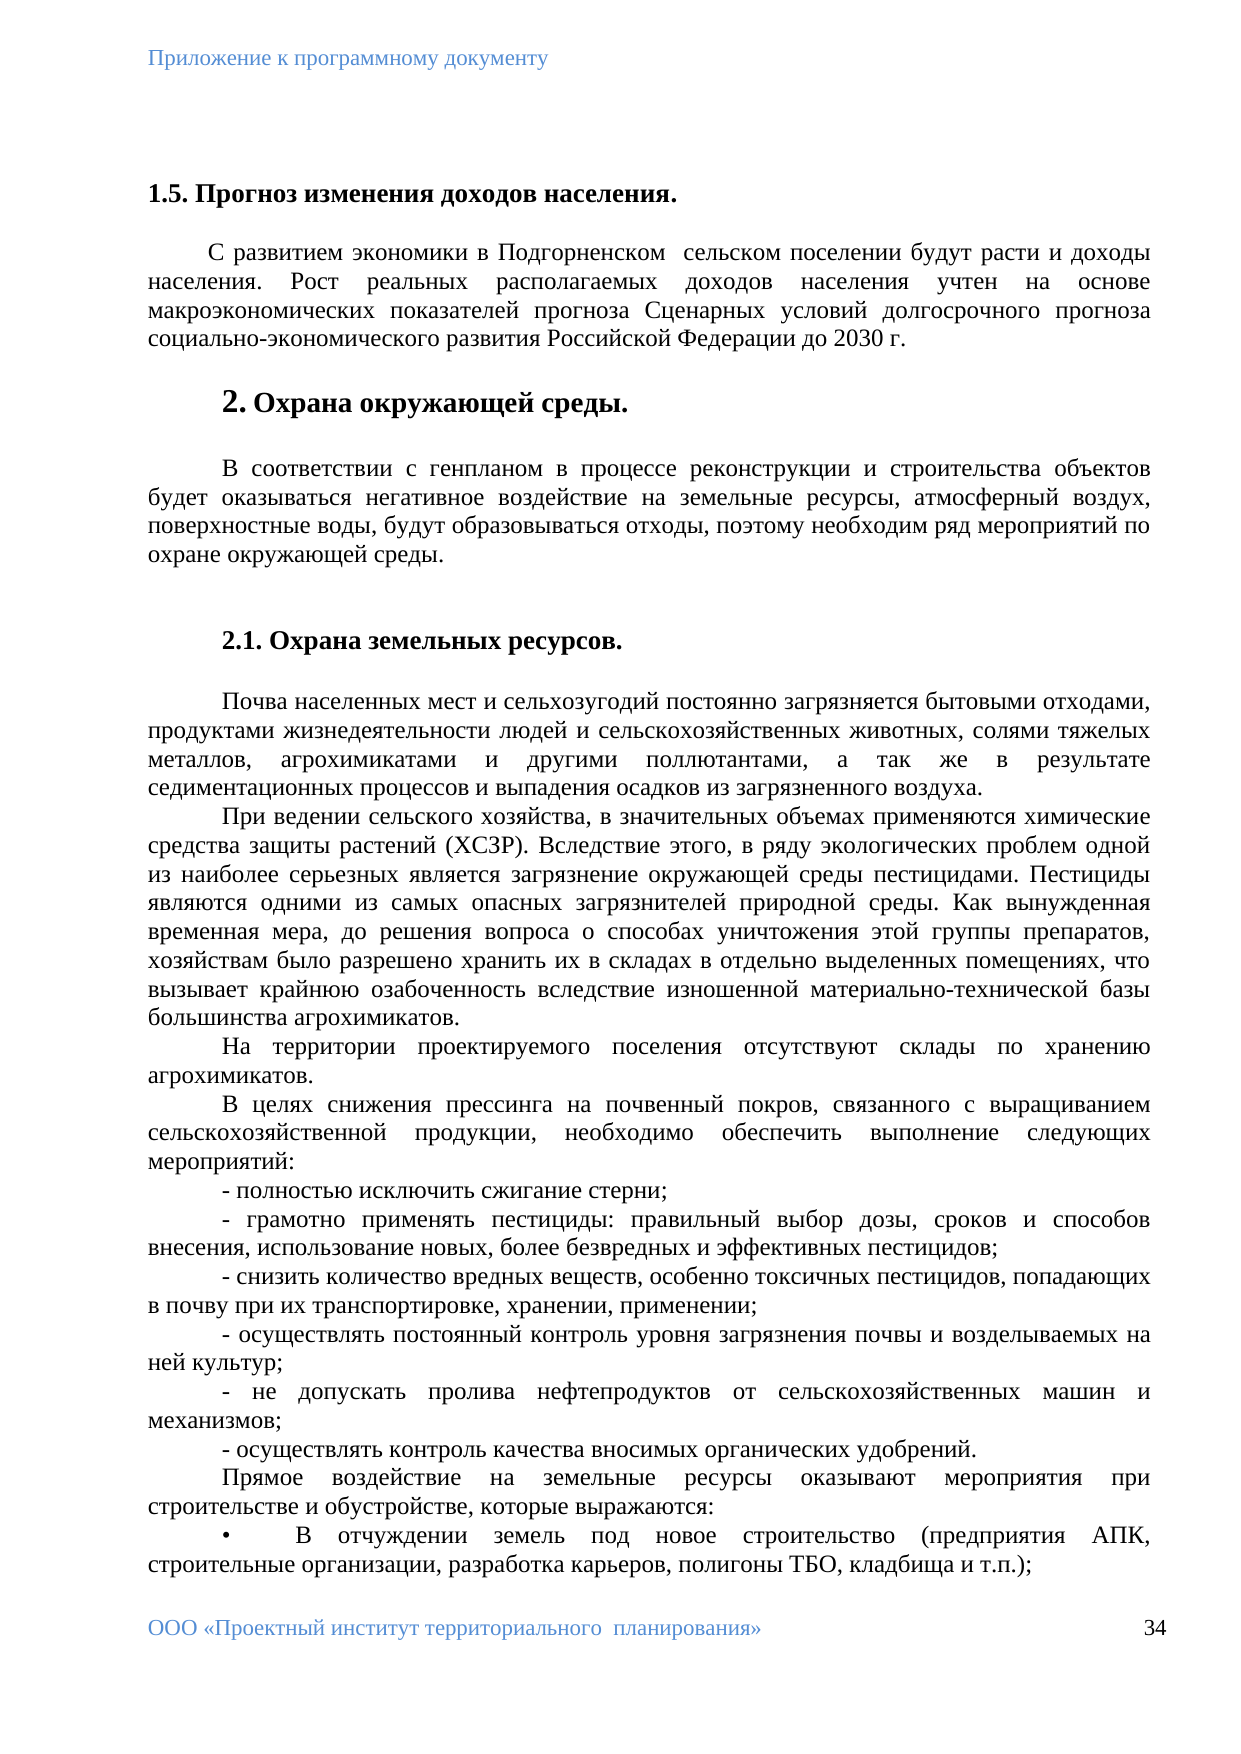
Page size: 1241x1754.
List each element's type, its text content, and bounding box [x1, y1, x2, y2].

text 2.1. Охрана земельных ресурсов. [148, 624, 1152, 655]
text Почва населенных мест и сельхозугодий постоянно загрязняется бытовыми отходами, продуктами жизнедеятельности людей и сельскохозяйственных животных, солями тяжелых металлов, агрохимикатами и другими поллютантами, а так же в результате седиментационных процессов и выпадения осадков из загрязненного воздуха. [148, 686, 1152, 801]
text - осуществлять контроль качества вносимых органических удобрений. [148, 1434, 1152, 1462]
text - снизить количество вредных веществ, особенно токсичных пестицидов, попадающих в почву при их транспортировке, хранении, применении; [148, 1261, 1152, 1319]
text В соответствии с генпланом в процессе реконструкции и строительства объектов будет оказываться негативное воздействие на земельные ресурсы, атмосферный воздух, поверхностные воды, будут образовываться отходы, поэтому необходим ряд мероприятий по охране окружающей среды. [148, 453, 1152, 568]
text - грамотно применять пестициды: правильный выбор дозы, сроков и способов внесения, использование новых, более безвредных и эффективных пестицидов; [148, 1204, 1152, 1261]
text - осуществлять постоянный контроль уровня загрязнения почвы и возделываемых на ней культур; [148, 1319, 1152, 1376]
text Прямое воздействие на земельные ресурсы оказывают мероприятия при строительстве и обустройстве, которые выражаются: [148, 1462, 1152, 1520]
subtitle 1.5. Прогноз изменения доходов населения. [148, 177, 1152, 208]
text На территории проектируемого поселения отсутствуют склады по хранению агрохимикатов. [148, 1031, 1152, 1089]
text • В отчуждении земель под новое строительство (предприятия АПК, строительные организации, разработка карьеров, полигоны ТБО, кладбища и т.п.); [148, 1520, 1152, 1577]
text С развитием экономики в Подгорненском сельском поселении будут расти и доходы населения. Рост реальных располагаемых доходов населения учтен на основе макроэкономических показателей прогноза Сценарных условий долгосрочного прогноза социально-экономического развития Российской Федерации до 2030 г. [148, 237, 1152, 352]
text 2. Охрана окружающей среды. [148, 381, 1152, 419]
text - полностью исключить сжигание стерни; [148, 1175, 1152, 1204]
text В целях снижения прессинга на почвенный покров, связанного с выращиванием сельскохозяйственной продукции, необходимо обеспечить выполнение следующих мероприятий: [148, 1089, 1152, 1175]
text - не допускать пролива нефтепродуктов от сельскохозяйственных машин и механизмов; [148, 1376, 1152, 1434]
text При ведении сельского хозяйства, в значительных объемах применяются химические средства защиты растений (ХСЗР). Вследствие этого, в ряду экологических проблем одной из наиболее серьезных является загрязнение окружающей среды пестицидами. Пестициды являются одними из самых опасных загрязнителей природной среды. Как вынужденная временная мера, до решения вопроса о способах уничтожения этой группы препаратов, хозяйствам было разрешено хранить их в складах в отдельно выделенных помещениях, что вызывает крайнюю озабоченность вследствие изношенной материально-технической базы большинства агрохимикатов. [148, 801, 1152, 1031]
